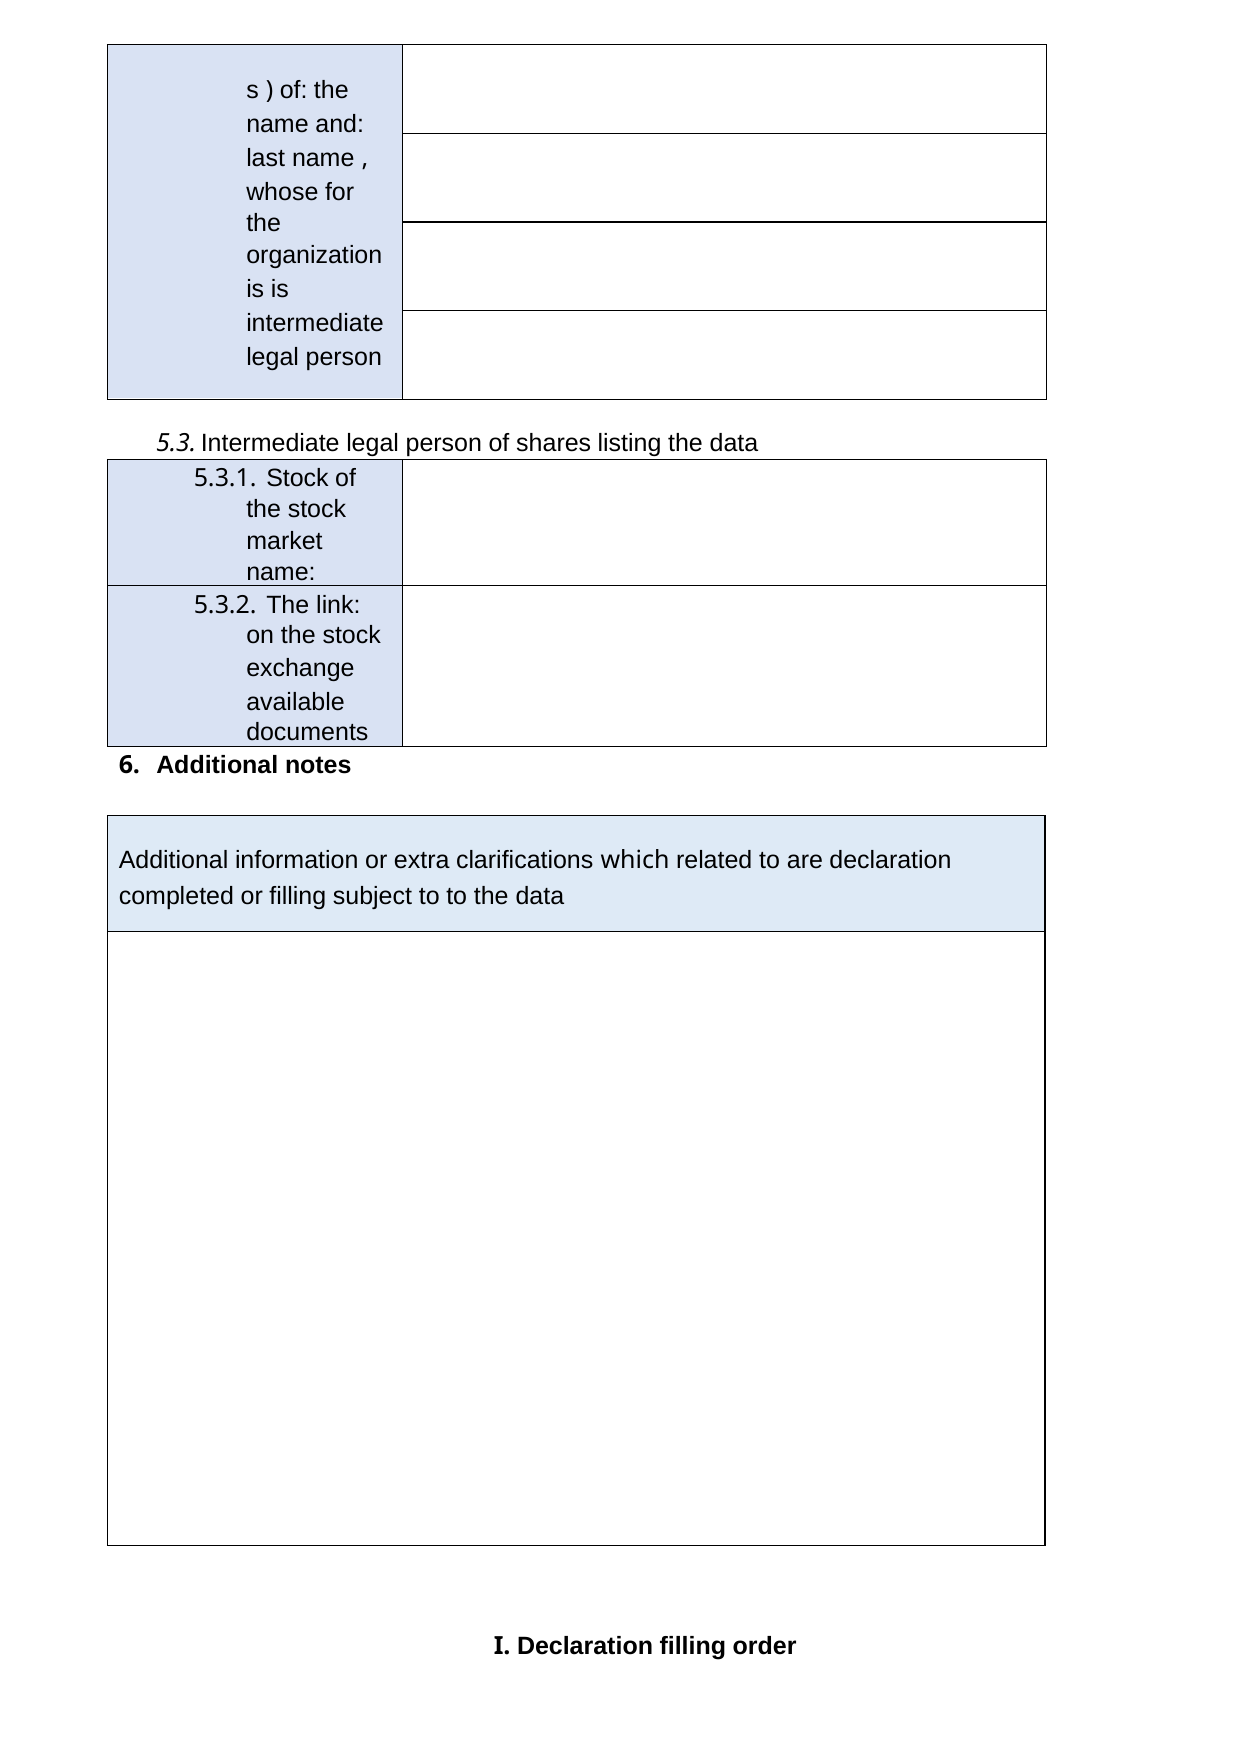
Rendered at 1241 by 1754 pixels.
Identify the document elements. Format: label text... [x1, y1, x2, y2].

table_cell [108, 932, 1044, 1545]
table_header [403, 460, 1046, 585]
text I. Declaration filling order [118, 1628, 1171, 1662]
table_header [108, 45, 402, 398]
table_header Stock of the stock market name: [108, 460, 402, 585]
list Additional notes [118, 747, 1171, 781]
table_cell The link: on the stock exchange available documents [108, 586, 402, 746]
table_cell [403, 134, 1046, 221]
list Intermediate legal person of shares listing the data [156, 424, 1171, 459]
table_cell [403, 223, 1046, 310]
table_header Additional information or extra clarifications which​ related to are declaration completed or filling subject to to the data [108, 816, 1044, 931]
table_cell [403, 45, 1046, 133]
table_cell [403, 311, 1046, 398]
table_cell [403, 586, 1046, 746]
